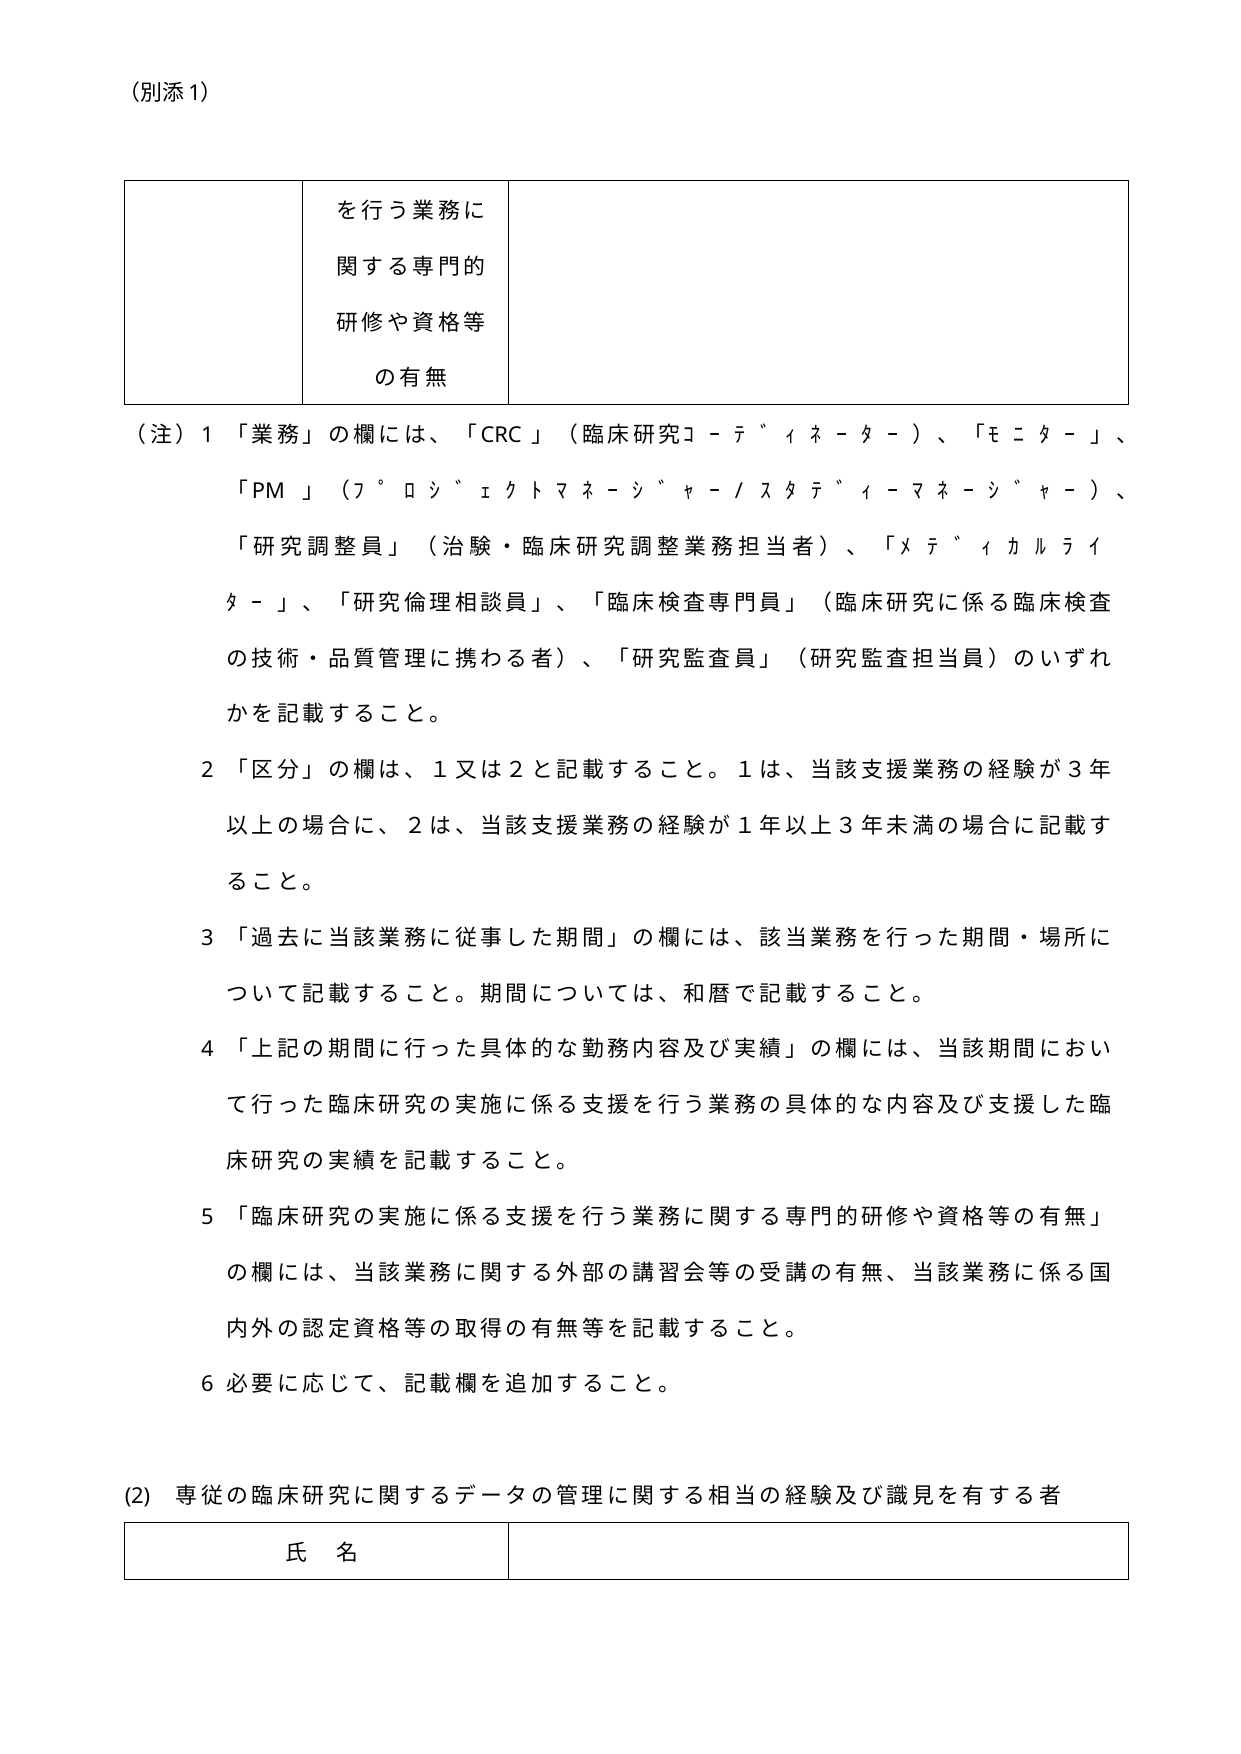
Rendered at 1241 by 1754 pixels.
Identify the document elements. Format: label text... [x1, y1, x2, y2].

table_cell [509, 181, 1128, 404]
text (2) 専従の臨床研究に関するデータの管理に関する相当の経験及び識見を有する者 [124, 1466, 1116, 1522]
table_header [509, 1523, 1128, 1579]
text 4 「上記の期間に行った具体的な勤務内容及び実績」の欄には、当該期間において行った臨床研究の実施に係る支援を行う業務の具体的な内容及び支援した臨床研究の実績を記載すること。 [183, 1019, 1116, 1187]
text 3 「過去に当該業務に従事した期間」の欄には、該当業務を行った期間・場所について記載すること。期間については、和暦で記載すること。 [191, 908, 1116, 1019]
text 6 必要に応じて、記載欄を追加すること。 [183, 1354, 1116, 1410]
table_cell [303, 181, 508, 404]
text 2 「区分」の欄は、１又は２と記載すること。１は、当該支援業務の経験が３年以上の場合に、２は、当該支援業務の経験が１年以上３年未満の場合に記載すること。 [191, 740, 1116, 908]
text 5「臨床研究の実施に係る支援を行う業務に関する専門的研修や資格等の有無」の欄には、当該業務に関する外部の講習会等の受講の有無、当該業務に係る国内外の認定資格等の取得の有無等を記載すること。 [183, 1187, 1116, 1354]
table_header 氏 名 [125, 1523, 508, 1579]
text （注）1 「業務」の欄には、「CRC」（臨床研究ｺｰﾃﾞｨﾈｰﾀｰ）、「ﾓﾆﾀｰ」、「PM」（ﾌﾟﾛｼﾞｪｸﾄﾏﾈｰｼﾞｬｰ/ｽﾀﾃﾞｨｰﾏﾈｰｼﾞｬｰ）、「研究調整員」（治験・臨床研究調整業務担当者）、「ﾒﾃﾞｨｶﾙﾗｲﾀｰ」、「研究倫理相談員」、「臨床検査専門員」（臨床研究に係る臨床検査の技術・品質管理に携わる者）、「研究監査員」（研究監査担当員）のいずれかを記載すること。 [124, 405, 1116, 740]
